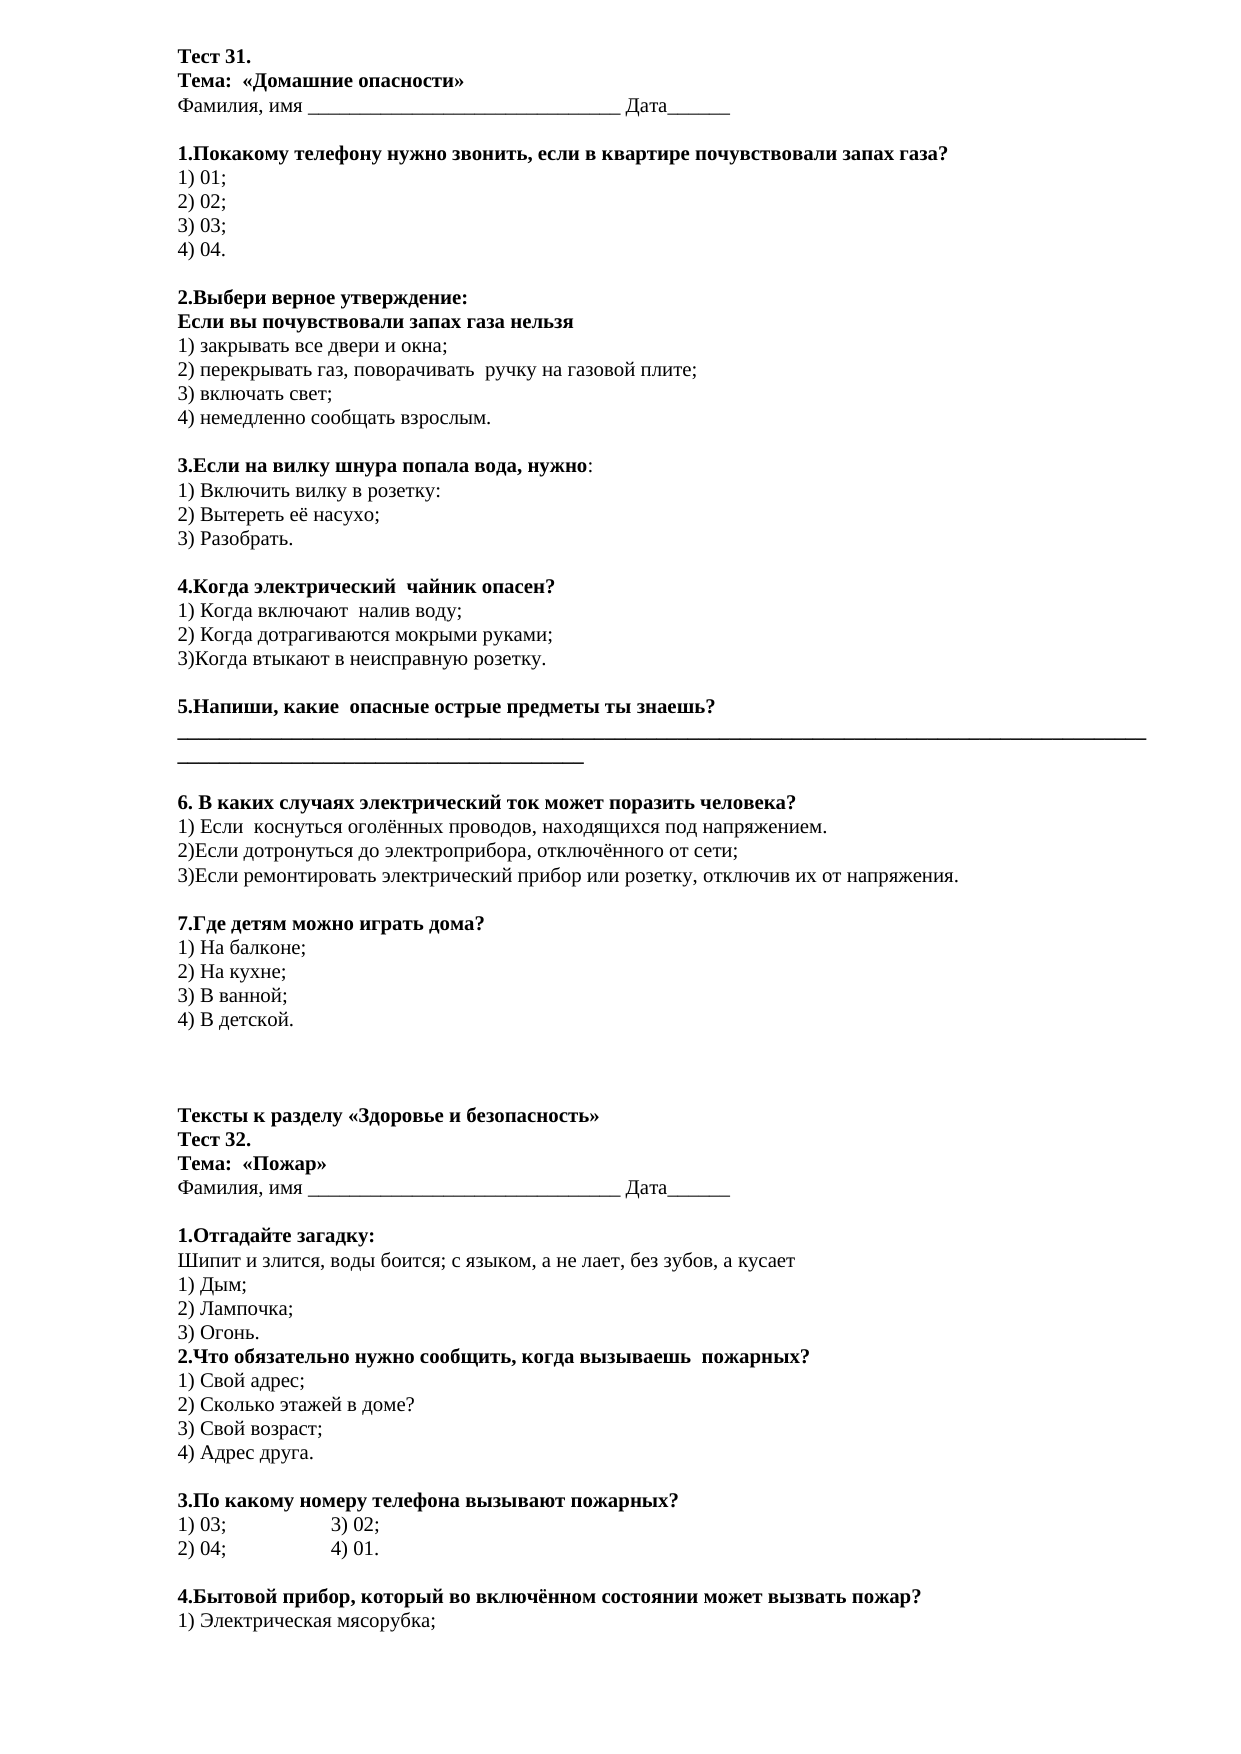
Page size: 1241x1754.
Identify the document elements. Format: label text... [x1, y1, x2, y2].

text 3)Когда втыкают в неисправную розетку. [177, 646, 1152, 670]
text 2)Если дотронуться до электроприбора, отключённого от сети; [177, 838, 1152, 862]
text 2) 04; 4) 01. [177, 1536, 1152, 1560]
text 3)Если ремонтировать электрический прибор или розетку, отключив их от напряжения. [177, 862, 1152, 887]
text 4.Когда электрический чайник опасен? [177, 574, 1152, 598]
text Тексты к разделу «Здоровье и безопасность» [177, 1103, 1152, 1127]
text 3) Огонь. [177, 1320, 1152, 1344]
text ____________________________________________________________________________________________________________________________________ [177, 718, 1152, 766]
text 4) немедленно сообщать взрослым. [177, 405, 1152, 429]
text 2) Лампочка; [177, 1296, 1152, 1320]
text 2.Выбери верное утверждение: [177, 285, 1152, 309]
text Тест 31. [177, 44, 1152, 68]
text 4.Бытовой прибор, который во включённом состоянии может вызвать пожар? [177, 1584, 1152, 1608]
text 2) Когда дотрагиваются мокрыми руками; [177, 622, 1152, 646]
text 2) На кухне; [177, 959, 1152, 983]
text Тест 32. [177, 1127, 1152, 1151]
text 3.По какому номеру телефона вызывают пожарных? [177, 1488, 1152, 1512]
text 1) 01; [177, 165, 1152, 189]
text 1) На балконе; [177, 935, 1152, 959]
text 3.Если на вилку шнура попала вода, нужно: [177, 453, 1152, 477]
text 3) В ванной; [177, 983, 1152, 1007]
text 1) закрывать все двери и окна; [177, 333, 1152, 357]
text Если вы почувствовали запах газа нельзя [177, 309, 1152, 333]
text Фамилия, имя ______________________________ Дата______ [177, 92, 1152, 117]
text 2) Вытереть её насухо; [177, 502, 1152, 526]
text 7.Где детям можно играть дома? [177, 911, 1152, 935]
text 1) Когда включают налив воду; [177, 598, 1152, 622]
text 3) 03; [177, 213, 1152, 237]
text 2.Что обязательно нужно сообщить, когда вызываешь пожарных? [177, 1344, 1152, 1368]
text 1.Покакому телефону нужно звонить, если в квартире почувствовали запах газа? [177, 141, 1152, 165]
text 3) Свой возраст; [177, 1416, 1152, 1440]
text 3) Разобрать. [177, 526, 1152, 550]
text 5.Напиши, какие опасные острые предметы ты знаешь? [177, 694, 1152, 718]
text 2) Сколько этажей в доме? [177, 1392, 1152, 1416]
text 1) 03; 3) 02; [177, 1512, 1152, 1536]
text 3) включать свет; [177, 381, 1152, 405]
text 2) 02; [177, 189, 1152, 213]
text Тема: «Пожар» [177, 1151, 1152, 1175]
text Тема: «Домашние опасности» [177, 68, 1152, 92]
text 1.Отгадайте загадку: [177, 1223, 1152, 1247]
text 6. В каких случаях электрический ток может поразить человека? [177, 790, 1152, 814]
text 1) Включить вилку в розетку: [177, 477, 1152, 502]
text 2) перекрывать газ, поворачивать ручку на газовой плите; [177, 357, 1152, 381]
text 1) Электрическая мясорубка; [177, 1608, 1152, 1632]
text 1) Если коснуться оголённых проводов, находящихся под напряжением. [177, 814, 1152, 838]
text 1) Дым; [177, 1272, 1152, 1296]
text Шипит и злится, воды боится; с языком, а не лает, без зубов, а кусает [177, 1247, 1152, 1272]
text 4) Адрес друга. [177, 1440, 1152, 1464]
text 4) В детской. [177, 1007, 1152, 1031]
text 4) 04. [177, 237, 1152, 261]
text Фамилия, имя ______________________________ Дата______ [177, 1175, 1152, 1199]
text 1) Свой адрес; [177, 1368, 1152, 1392]
